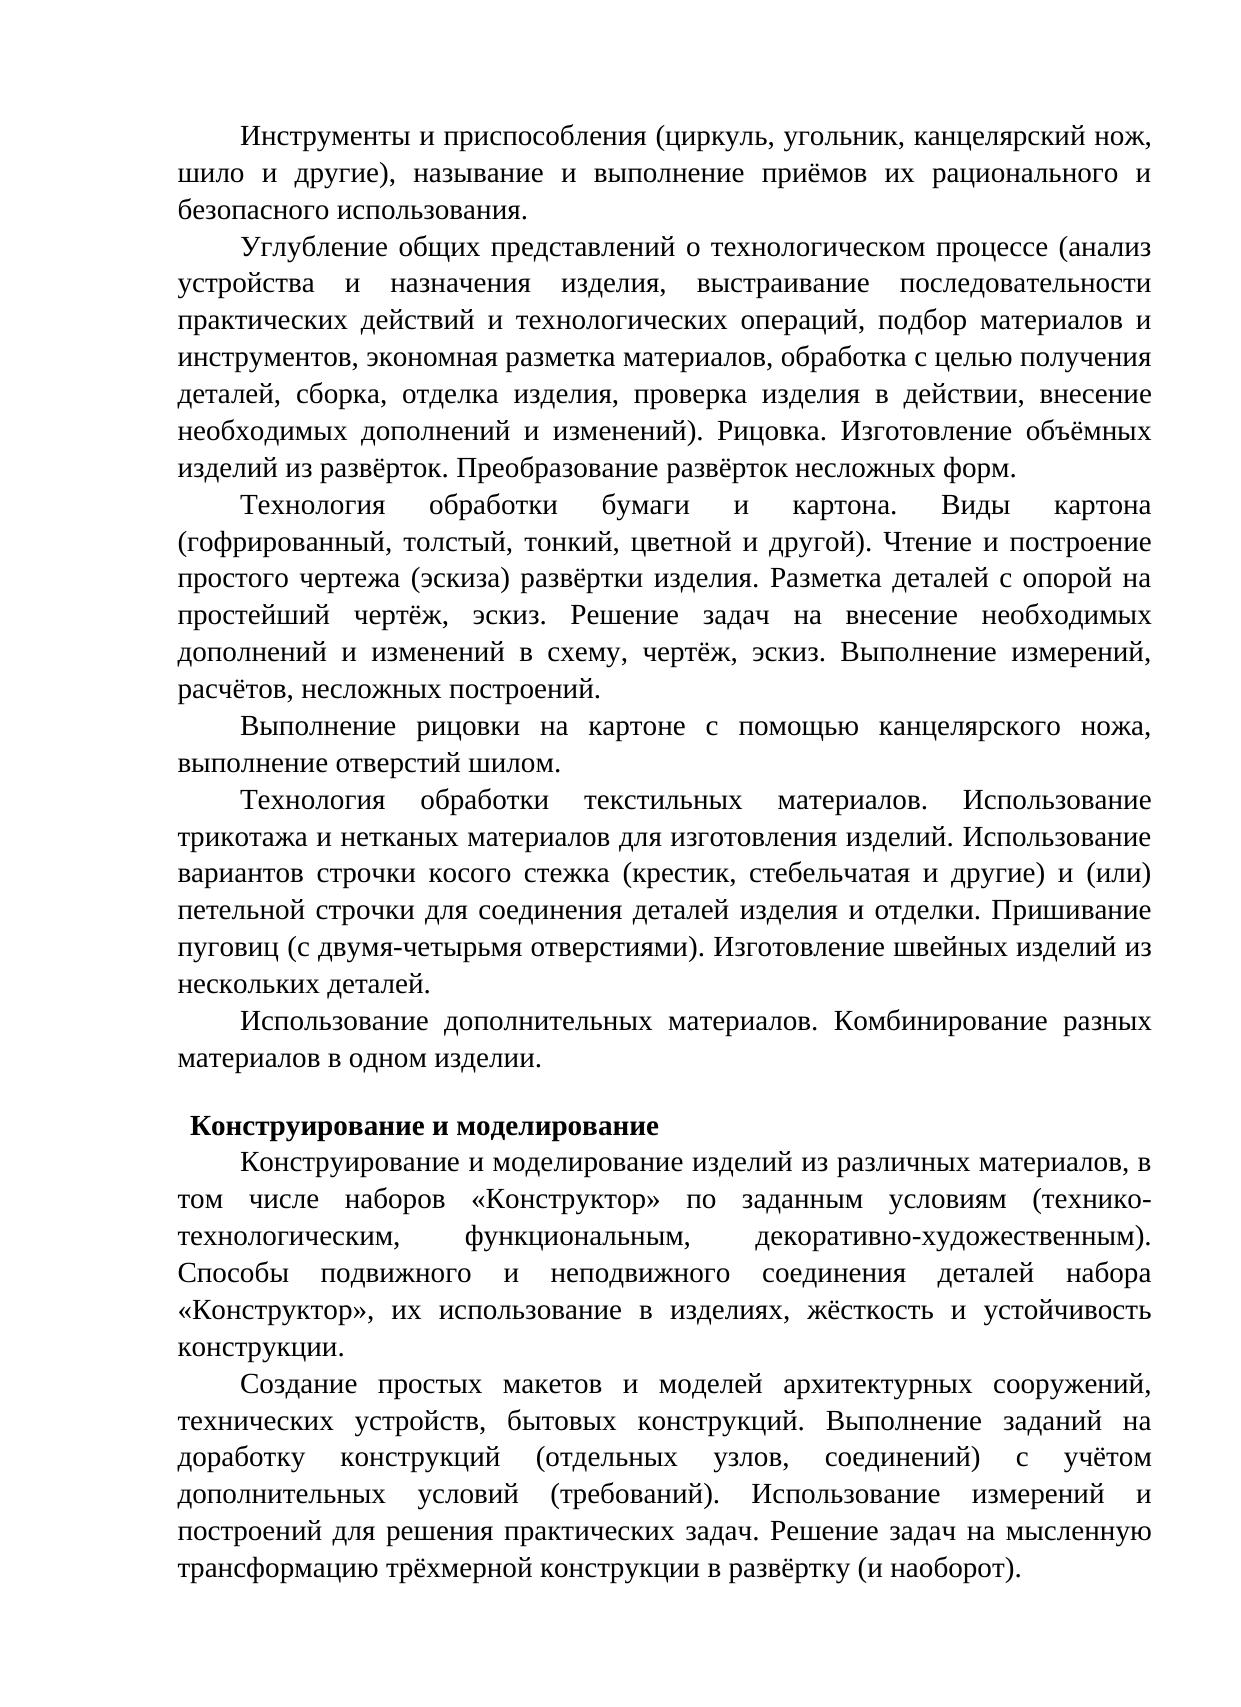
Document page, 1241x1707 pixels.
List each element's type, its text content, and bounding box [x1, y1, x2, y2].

text Инструменты и приспособления (циркуль, угольник, канцелярский нож, шило и другие), называние и выполнение приёмов их рационального и безопасного использования. [177, 118, 1152, 225]
text Технология обработки бумаги и картона. Виды картона (гофрированный, толстый, тонкий, цветной и другой). Чтение и построение простого чертежа (эскиза) развёртки изделия. Разметка деталей с опорой на простейший чертёж, эскиз. Решение задач на внесение необходимых дополнений и изменений в схему, чертёж, эскиз. Выполнение измерений, расчётов, несложных построений. [177, 487, 1152, 705]
text Углубление общих представлений о технологическом процессе (анализ устройства и назначения изделия, выстраивание последовательности практических действий и технологических операций, подбор материалов и инструментов, экономная разметка материалов, обработка с целью получения деталей, сборка, отделка изделия, проверка изделия в действии, внесение необходимых дополнений и изменений). Рицовка. Изготовление объёмных изделий из развёрток. Преобразование развёрток несложных форм. [177, 229, 1152, 483]
text Создание простых макетов и моделей архитектурных сооружений, технических устройств, бытовых конструкций. Выполнение заданий на доработку конструкций (отдельных узлов, соединений) с учётом дополнительных условий (требований). Использование измерений и построений для решения практических задач. Решение задач на мысленную трансформацию трёхмерной конструкции в развёртку (и наоборот). [177, 1366, 1152, 1584]
text Конструирование и моделирование [190, 1108, 1152, 1141]
text Конструирование и моделирование изделий из различных материалов, в том числе наборов «Конструктор» по заданным условиям (технико-технологическим, функциональным, декоративно-художественным). Способы подвижного и неподвижного соединения деталей набора «Конструктор», их использование в изделиях, жёсткость и устойчивость конструкции. [177, 1144, 1152, 1362]
text Выполнение рицовки на картоне с помощью канцелярского ножа, выполнение отверстий шилом. [177, 708, 1152, 778]
text Технология обработки текстильных материалов. Использование трикотажа и нетканых материалов для изготовления изделий. Использование вариантов строчки косого стежка (крестик, стебельчатая и другие) и (или) петельной строчки для соединения деталей изделия и отделки. Пришивание пуговиц (с двумя-четырьмя отверстиями). Изготовление швейных изделий из нескольких деталей. [177, 782, 1152, 1000]
text Использование дополнительных материалов. Комбинирование разных материалов в одном изделии. [177, 1003, 1152, 1073]
